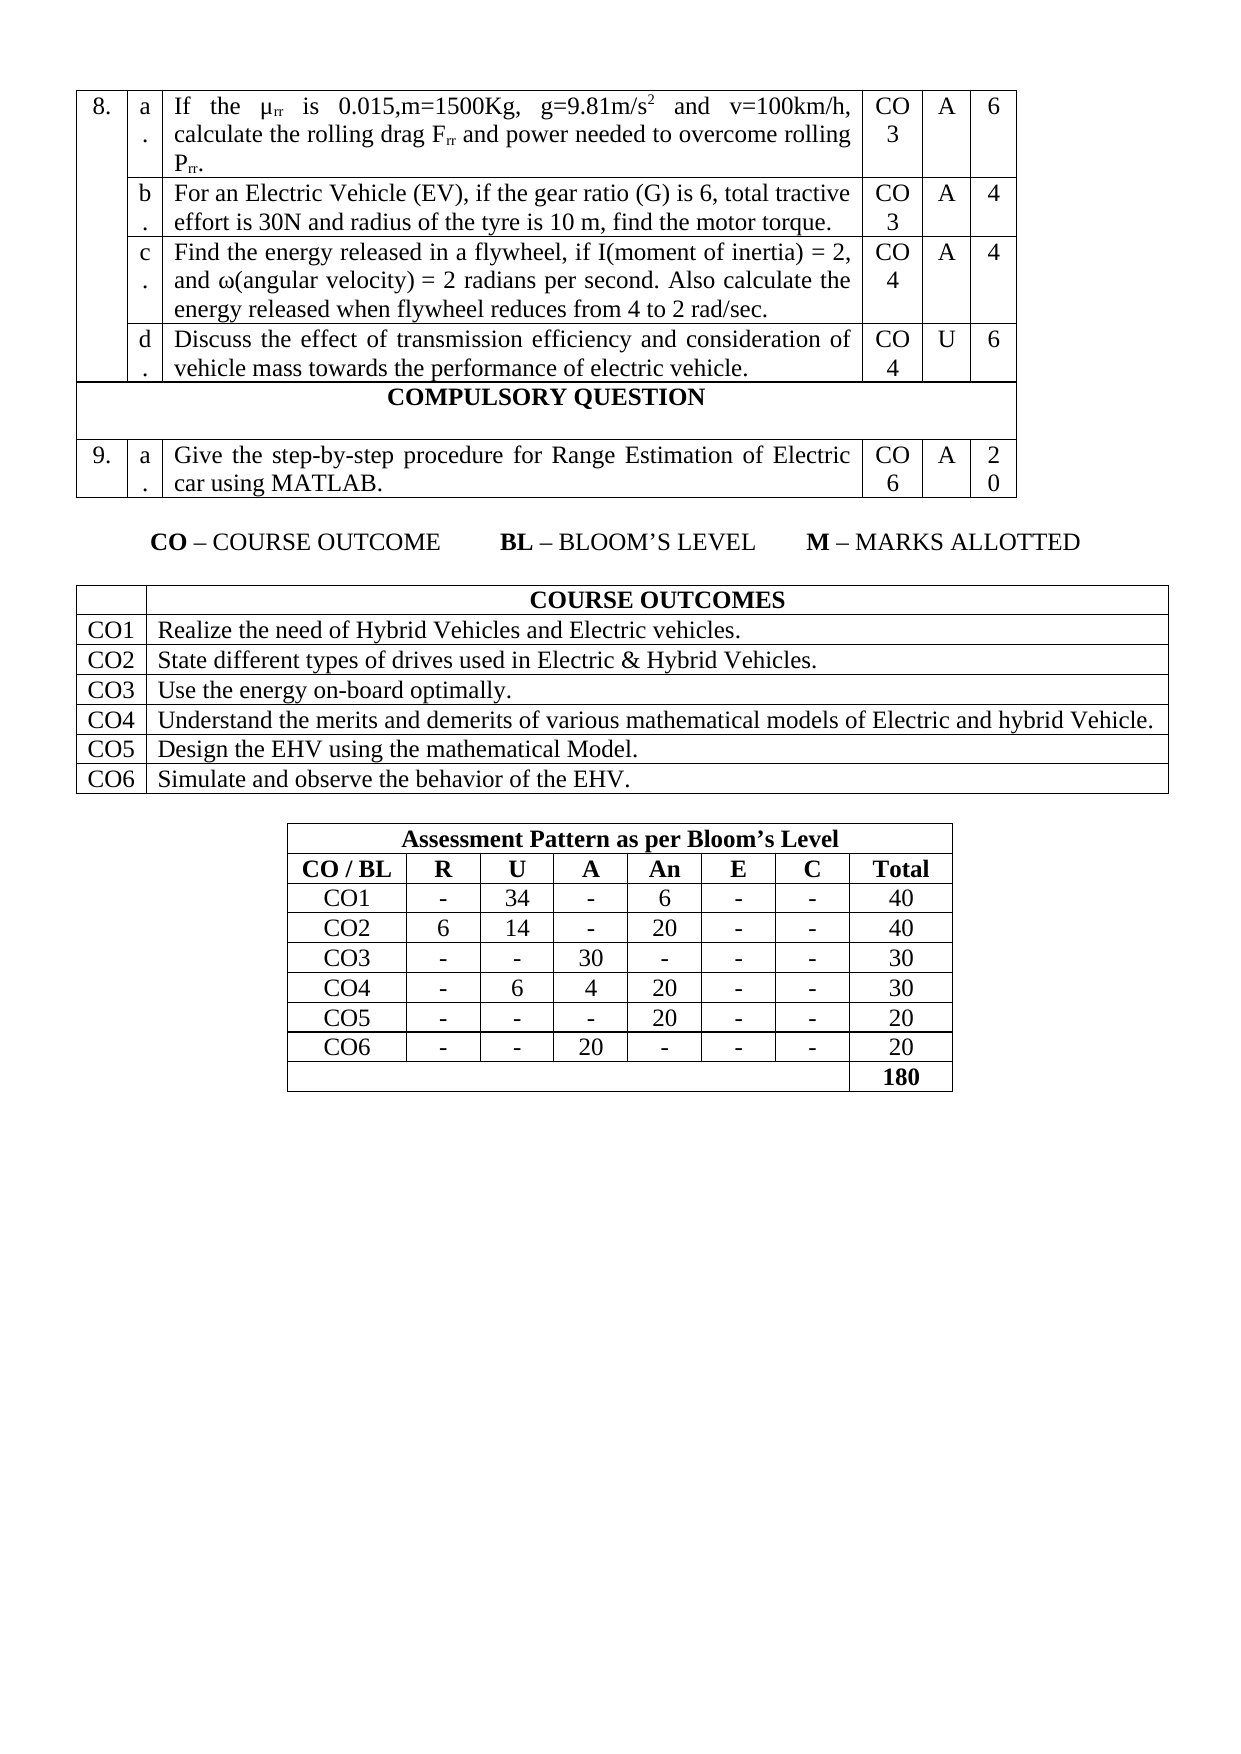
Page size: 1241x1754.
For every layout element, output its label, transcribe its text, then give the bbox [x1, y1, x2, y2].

table_cell 30 [850, 973, 952, 1002]
table_cell Discuss the effect of transmission efficiency and consideration of vehicle mass towards the performance of electric vehicle. [163, 324, 862, 381]
table_cell Total [850, 854, 952, 882]
table_header [77, 586, 146, 614]
table_cell - [407, 973, 480, 1002]
table_cell - [407, 884, 480, 912]
table_cell - [554, 1003, 627, 1031]
table_cell CO4 [288, 973, 406, 1002]
table_cell 8. [77, 91, 127, 381]
table_cell CO4 [863, 237, 922, 323]
table_cell For an Electric Vehicle (EV), if the gear ratio (G) is 6, total tractive effort is 30N and radius of the tyre is 10 m, find the motor torque. [163, 178, 862, 236]
table_cell U [481, 854, 553, 882]
table_cell An [628, 854, 701, 882]
table_cell Simulate and observe the behavior of the EHV. [147, 764, 1168, 793]
table_cell 40 [850, 884, 952, 912]
table_cell - [702, 913, 775, 942]
table_cell Find the energy released in a flywheel, if I(moment of inertia) = 2, and ω(angular velocity) = 2 radians per second. Also calculate the energy released when flywheel reduces from 4 to 2 rad/sec. [163, 237, 862, 323]
table_cell 20 [628, 1003, 701, 1031]
table_cell 4 [554, 973, 627, 1002]
table_cell b. [128, 178, 162, 236]
table_cell 6 [971, 324, 1016, 381]
table_cell - [702, 1003, 775, 1031]
table_cell 6 [481, 973, 553, 1002]
table_cell CO5 [77, 735, 146, 763]
table_cell A [923, 440, 970, 497]
table_cell - [776, 943, 849, 972]
table_cell R [407, 854, 480, 882]
table_cell - [702, 973, 775, 1002]
table_cell 40 [850, 913, 952, 942]
table_cell Use the energy on-board optimally. [147, 675, 1168, 704]
table_cell 34 [481, 884, 553, 912]
table_cell - [776, 913, 849, 942]
table_cell - [702, 943, 775, 972]
table_cell CO3 [863, 178, 922, 236]
table_cell - [776, 1003, 849, 1031]
table_cell A [923, 91, 970, 177]
table_cell - [407, 1003, 480, 1031]
table_cell 6 [971, 91, 1016, 177]
table_cell 30 [850, 943, 952, 972]
table_cell a. [128, 440, 162, 497]
table_cell - [702, 1033, 775, 1061]
table_cell - [407, 943, 480, 972]
table_cell CO5 [288, 1003, 406, 1031]
table_cell 20 [554, 1033, 627, 1061]
table_cell 6 [407, 913, 480, 942]
table_cell CO4 [77, 705, 146, 733]
table_cell State different types of drives used in Electric & Hybrid Vehicles. [147, 645, 1168, 674]
table_cell 9. [77, 440, 127, 497]
table_cell CO6 [863, 440, 922, 497]
table_cell CO6 [77, 764, 146, 793]
table_cell CO4 [863, 324, 922, 381]
table_cell CO6 [288, 1033, 406, 1061]
table_cell A [923, 237, 970, 323]
table_cell 180 [850, 1062, 952, 1091]
table_cell [288, 1062, 849, 1091]
table_cell CO2 [77, 645, 146, 674]
table_cell Realize the need of Hybrid Vehicles and Electric vehicles. [147, 615, 1168, 644]
table_cell 20 [628, 973, 701, 1002]
table_cell - [628, 943, 701, 972]
table_cell - [481, 943, 553, 972]
table_cell COMPULSORY QUESTION [77, 383, 1016, 439]
table_cell 4 [971, 237, 1016, 323]
table_cell c. [128, 237, 162, 323]
table_cell CO3 [863, 91, 922, 177]
text CO – COURSE OUTCOME BL – BLOOM’S LEVEL M – MARKS ALLOTTED [150, 527, 1090, 556]
table_cell a. [128, 91, 162, 177]
table_cell A [554, 854, 627, 882]
table_cell 20 [850, 1033, 952, 1061]
table_cell A [923, 178, 970, 236]
table_cell 30 [554, 943, 627, 972]
table_cell 20 [628, 913, 701, 942]
table_cell 4 [971, 178, 1016, 236]
table_header COURSE OUTCOMES [147, 586, 1168, 614]
table_cell 14 [481, 913, 553, 942]
table_cell 20 [850, 1003, 952, 1031]
table_cell - [776, 973, 849, 1002]
table_cell Understand the merits and demerits of various mathematical models of Electric and hybrid Vehicle. [147, 705, 1168, 733]
table_cell 6 [628, 884, 701, 912]
table_cell Give the step-by-step procedure for Range Estimation of Electric car using MATLAB. [163, 440, 862, 497]
table_cell - [776, 1033, 849, 1061]
table_cell If the μrr is 0.015,m=1500Kg, g=9.81m/s2 and v=100km/h, calculate the rolling drag Frr and power needed to overcome rolling Prr. [163, 91, 862, 177]
table_cell - [776, 884, 849, 912]
table_cell E [702, 854, 775, 882]
table_cell - [628, 1033, 701, 1061]
table_cell - [481, 1033, 553, 1061]
table_cell Design the EHV using the mathematical Model. [147, 735, 1168, 763]
table_cell - [554, 913, 627, 942]
table_cell U [923, 324, 970, 381]
table_cell 20 [971, 440, 1016, 497]
table_cell d. [128, 324, 162, 381]
table_cell CO / BL [288, 854, 406, 882]
table_cell C [776, 854, 849, 882]
table_cell CO3 [288, 943, 406, 972]
table_cell - [481, 1003, 553, 1031]
table_cell CO1 [288, 884, 406, 912]
table_cell - [407, 1033, 480, 1061]
table_cell CO3 [77, 675, 146, 704]
table_cell CO2 [288, 913, 406, 942]
table_header Assessment Pattern as per Bloom’s Level [288, 824, 952, 853]
table_cell CO1 [77, 615, 146, 644]
table_cell - [702, 884, 775, 912]
table_cell - [554, 884, 627, 912]
